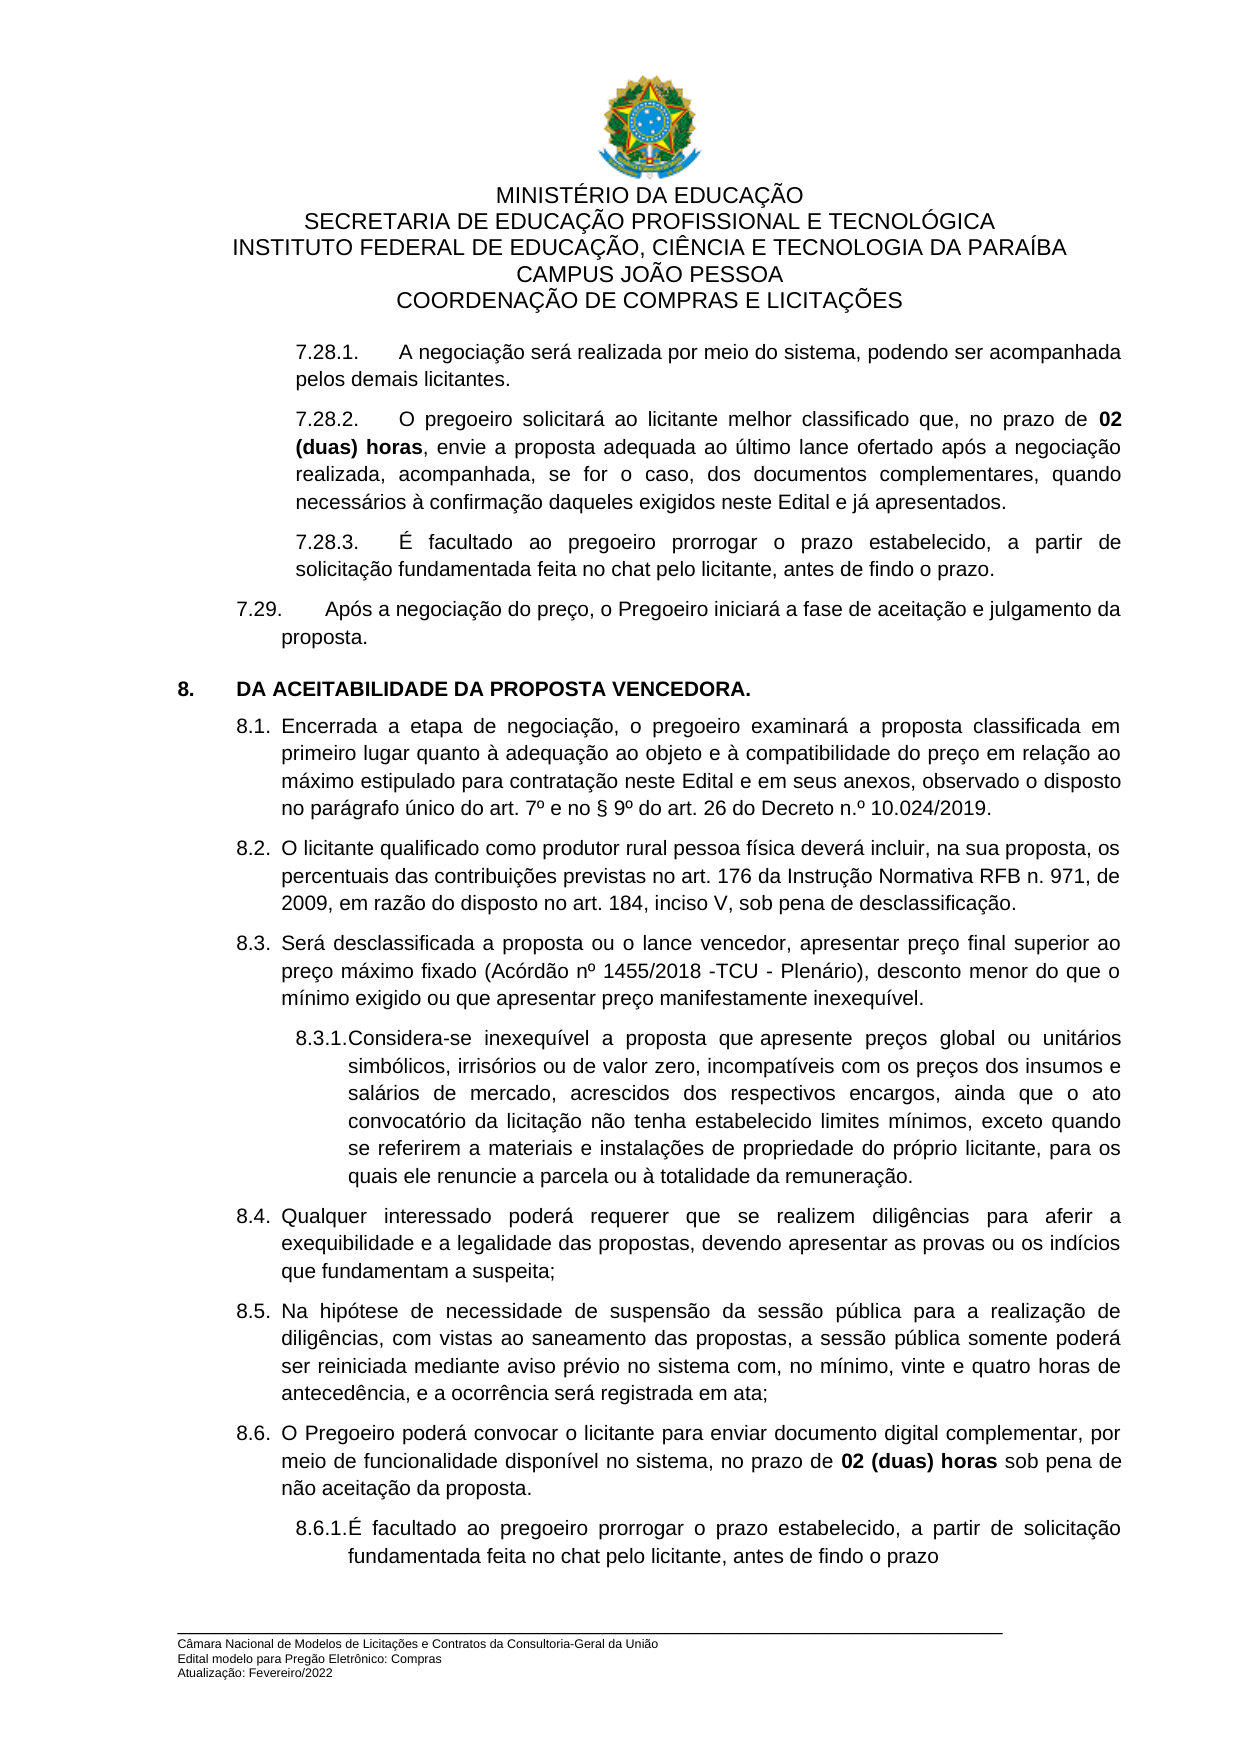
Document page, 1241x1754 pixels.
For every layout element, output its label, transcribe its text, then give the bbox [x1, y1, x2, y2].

list O Pregoeiro poderá convocar o licitante para enviar documento digital complementar, por meio de funcionalidade disponível no sistema, no prazo de 02 (duas) horas sob pena de não aceitação da proposta. [236, 1421, 1122, 1500]
list Após a negociação do preço, o Pregoeiro iniciará a fase de aceitação e julgamento da proposta. [236, 597, 1122, 649]
text DA ACEITABILIDADE DA PROPOSTA VENCEDORA. [177, 677, 1122, 701]
list O licitante qualificado como produtor rural pessoa física deverá incluir, na sua proposta, os percentuais das contribuições previstas no art. 176 da Instrução Normativa RFB n. 971, de 2009, em razão do disposto no art. 184, inciso V, sob pena de desclassificação. [236, 836, 1122, 915]
list Considera-se inexequível a proposta que apresente preços global ou unitários simbólicos, irrisórios ou de valor zero, incompatíveis com os preços dos insumos e salários de mercado, acrescidos dos respectivos encargos, ainda que o ato convocatório da licitação não tenha estabelecido limites mínimos, exceto quando se referirem a materiais e instalações de propriedade do próprio licitante, para os quais ele renuncie a parcela ou à totalidade da remuneração. [295, 1026, 1122, 1188]
picture [595, 73, 705, 182]
list Será desclassificada a proposta ou o lance vencedor, apresentar preço final superior ao preço máximo fixado (Acórdão nº 1455/2018 -TCU - Plenário), desconto menor do que o mínimo exigido ou que apresentar preço manifestamente inexequível. [236, 931, 1122, 1010]
list Qualquer interessado poderá requerer que se realizem diligências para aferir a exequibilidade e a legalidade das propostas, devendo apresentar as provas ou os indícios que fundamentam a suspeita; [236, 1204, 1122, 1283]
list Encerrada a etapa de negociação, o pregoeiro examinará a proposta classificada em primeiro lugar quanto à adequação ao objeto e à compatibilidade do preço em relação ao máximo estipulado para contratação neste Edital e em seus anexos, observado o disposto no parágrafo único do art. 7º e no § 9º do art. 26 do Decreto n.º 10.024/2019. [236, 714, 1122, 820]
list Na hipótese de necessidade de suspensão da sessão pública para a realização de diligências, com vistas ao saneamento das propostas, a sessão pública somente poderá ser reiniciada mediante aviso prévio no sistema com, no mínimo, vinte e quatro horas de antecedência, e a ocorrência será registrada em ata; [236, 1299, 1122, 1405]
list O pregoeiro solicitará ao licitante melhor classificado que, no prazo de 02 (duas) horas, envie a proposta adequada ao último lance ofertado após a negociação realizada, acompanhada, se for o caso, dos documentos complementares, quando necessários à confirmação daqueles exigidos neste Edital e já apresentados. [295, 407, 1122, 514]
list A negociação será realizada por meio do sistema, podendo ser acompanhada pelos demais licitantes. [295, 340, 1122, 391]
list É facultado ao pregoeiro prorrogar o prazo estabelecido, a partir de solicitação fundamentada feita no chat pelo licitante, antes de findo o prazo. [295, 530, 1122, 581]
list É facultado ao pregoeiro prorrogar o prazo estabelecido, a partir de solicitação fundamentada feita no chat pelo licitante, antes de findo o prazo [295, 1516, 1122, 1568]
